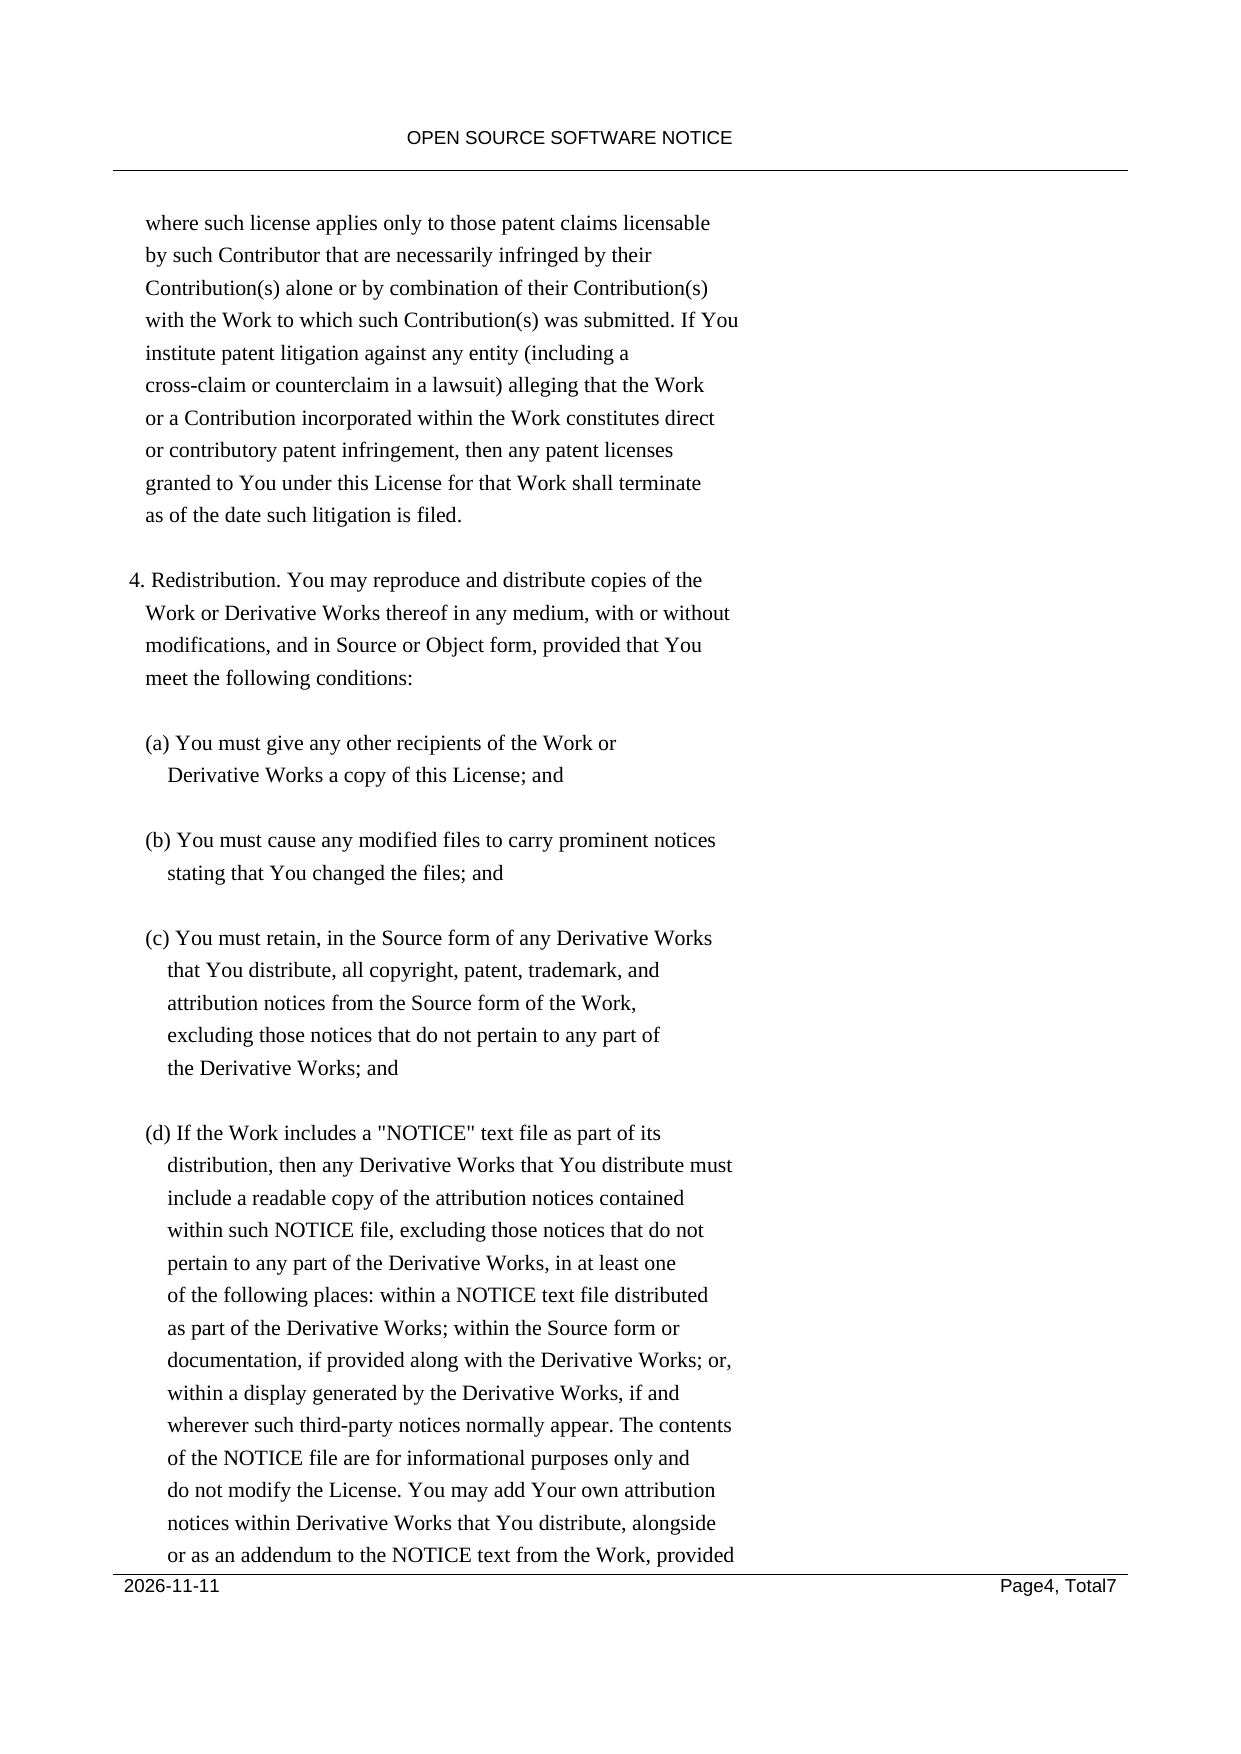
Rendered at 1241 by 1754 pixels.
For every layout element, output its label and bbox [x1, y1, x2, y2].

text [112, 206, 1128, 1571]
